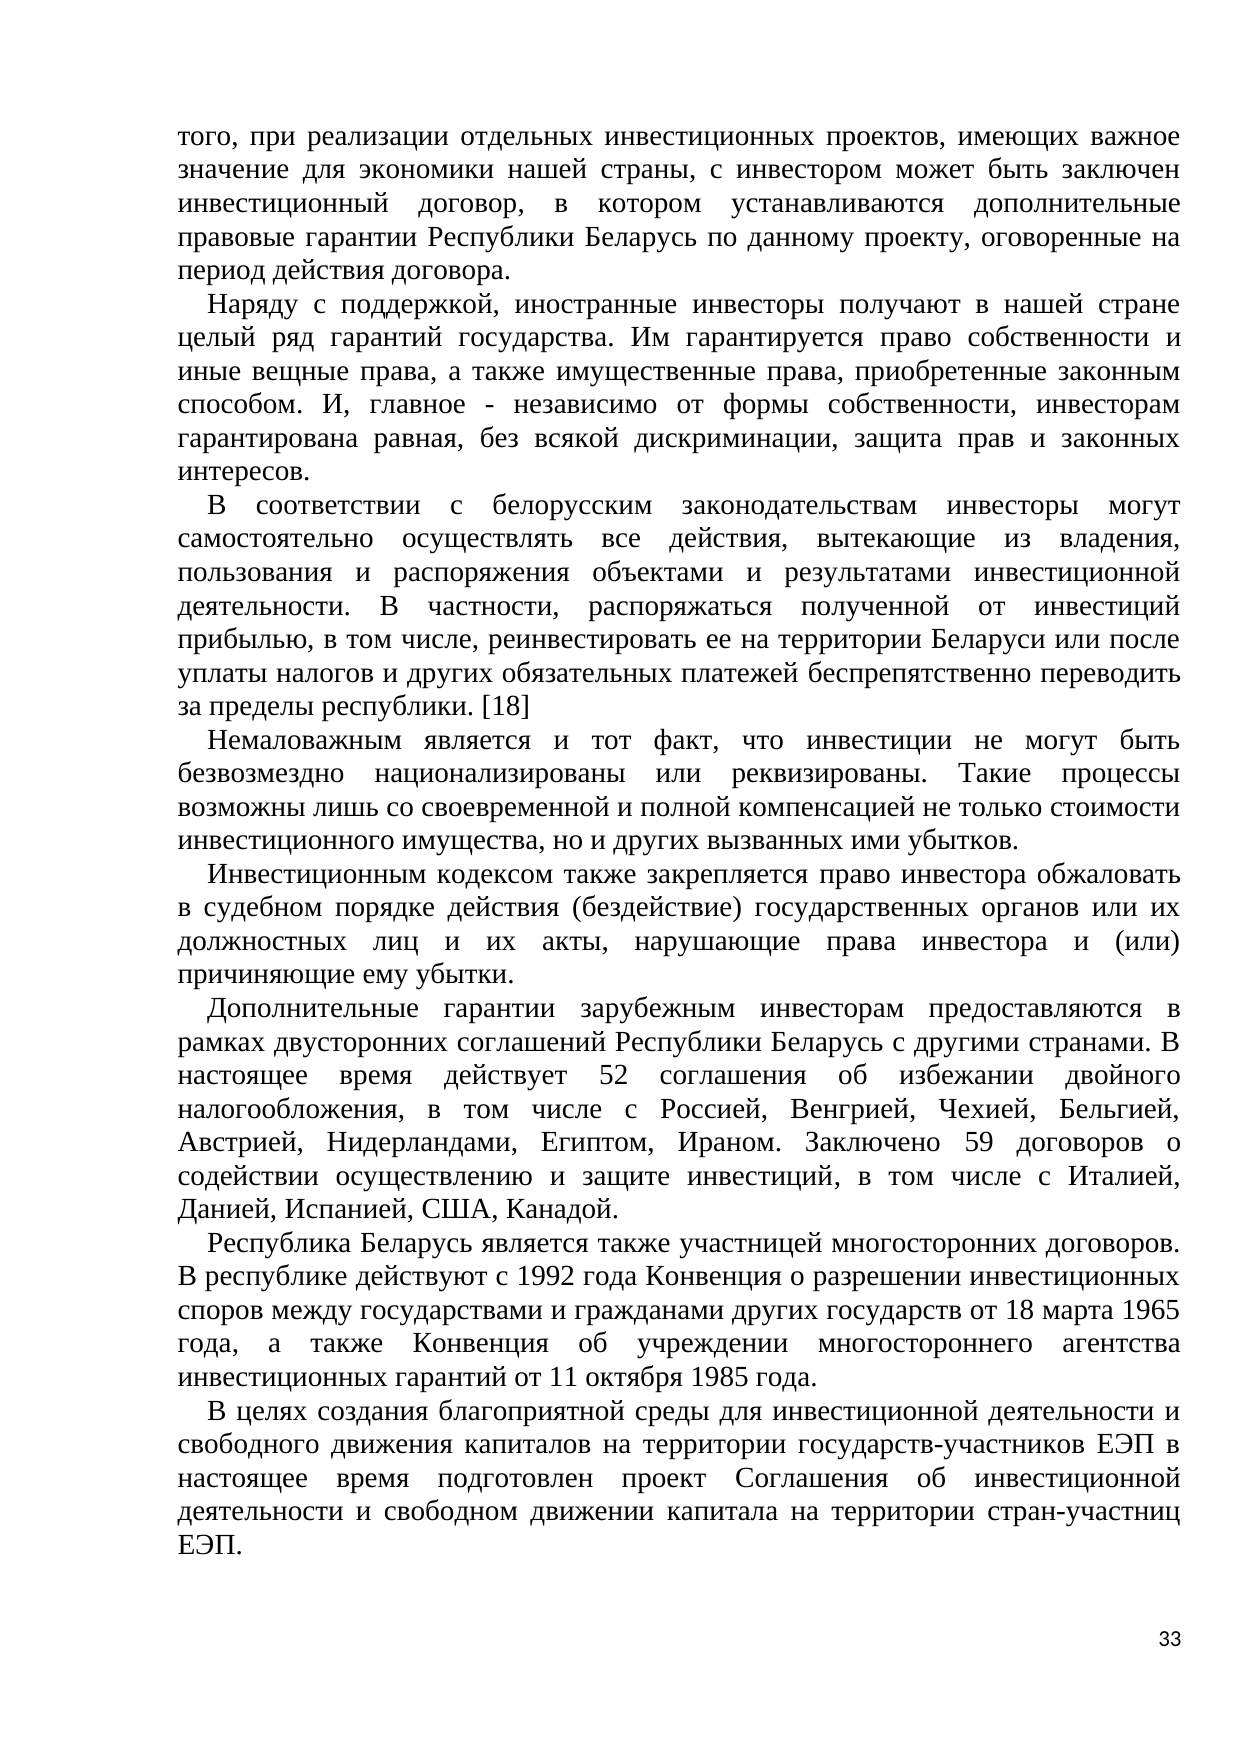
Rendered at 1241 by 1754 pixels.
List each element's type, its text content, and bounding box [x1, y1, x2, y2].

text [177, 118, 1181, 286]
text Наряду с поддержкой, иностранные инвесторы получают в нашей стране целый ряд гарантий государства. Им гарантируется право собственности и иные вещные права, а также имущественные права, приобретенные законным способом. И, главное - независимо от формы собственности, инвесторам гарантирована равная, без всякой дискриминации, защита прав и законных интересов. [177, 286, 1181, 487]
text Немаловажным является и тот факт, что инвестиции не могут быть безвозмездно национализированы или реквизированы. Такие процессы возможны лишь со своевременной и полной компенсацией не только стоимости инвестиционного имущества, но и других вызванных ими убытков. [177, 722, 1181, 856]
text В соответствии с белорусским законодательствам инвесторы могут самостоятельно осуществлять все действия, вытекающие из владения, пользования и распоряжения объектами и результатами инвестиционной деятельности. В частности, распоряжаться полученной от инвестиций прибылью, в том числе, реинвестировать ее на территории Беларуси или после уплаты налогов и других обязательных платежей беспрепятственно переводить за пределы республики. [18] [177, 487, 1181, 722]
text В целях создания благоприятной среды для инвестиционной деятельности и свободного движения капиталов на территории государств-участников ЕЭП в настоящее время подготовлен проект Соглашения об инвестиционной деятельности и свободном движении капитала на территории стран-участниц ЕЭП. [177, 1393, 1181, 1560]
text Республика Беларусь является также участницей многосторонних договоров. В республике действуют с 1992 года Конвенция о разрешении инвестиционных споров между государствами и гражданами других государств от 18 марта 1965 года, а также Конвенция об учреждении многостороннего агентства инвестиционных гарантий от 11 октября 1985 года. [177, 1225, 1181, 1393]
text Дополнительные гарантии зарубежным инвесторам предоставляются в рамках двусторонних соглашений Республики Беларусь с другими странами. В настоящее время действует 52 соглашения об избежании двойного налогообложения, в том числе с Россией, Венгрией, Чехией, Бельгией, Австрией, Нидерландами, Египтом, Ираном. Заключено 59 договоров о содействии осуществлению и защите инвестиций, в том числе с Италией, Данией, Испанией, США, Канадой. [177, 990, 1181, 1225]
text Инвестиционным кодексом также закрепляется право инвестора обжаловать в судебном порядке действия (бездействие) государственных органов или их должностных лиц и их акты, нарушающие права инвестора и (или) причиняющие ему убытки. [177, 856, 1181, 990]
